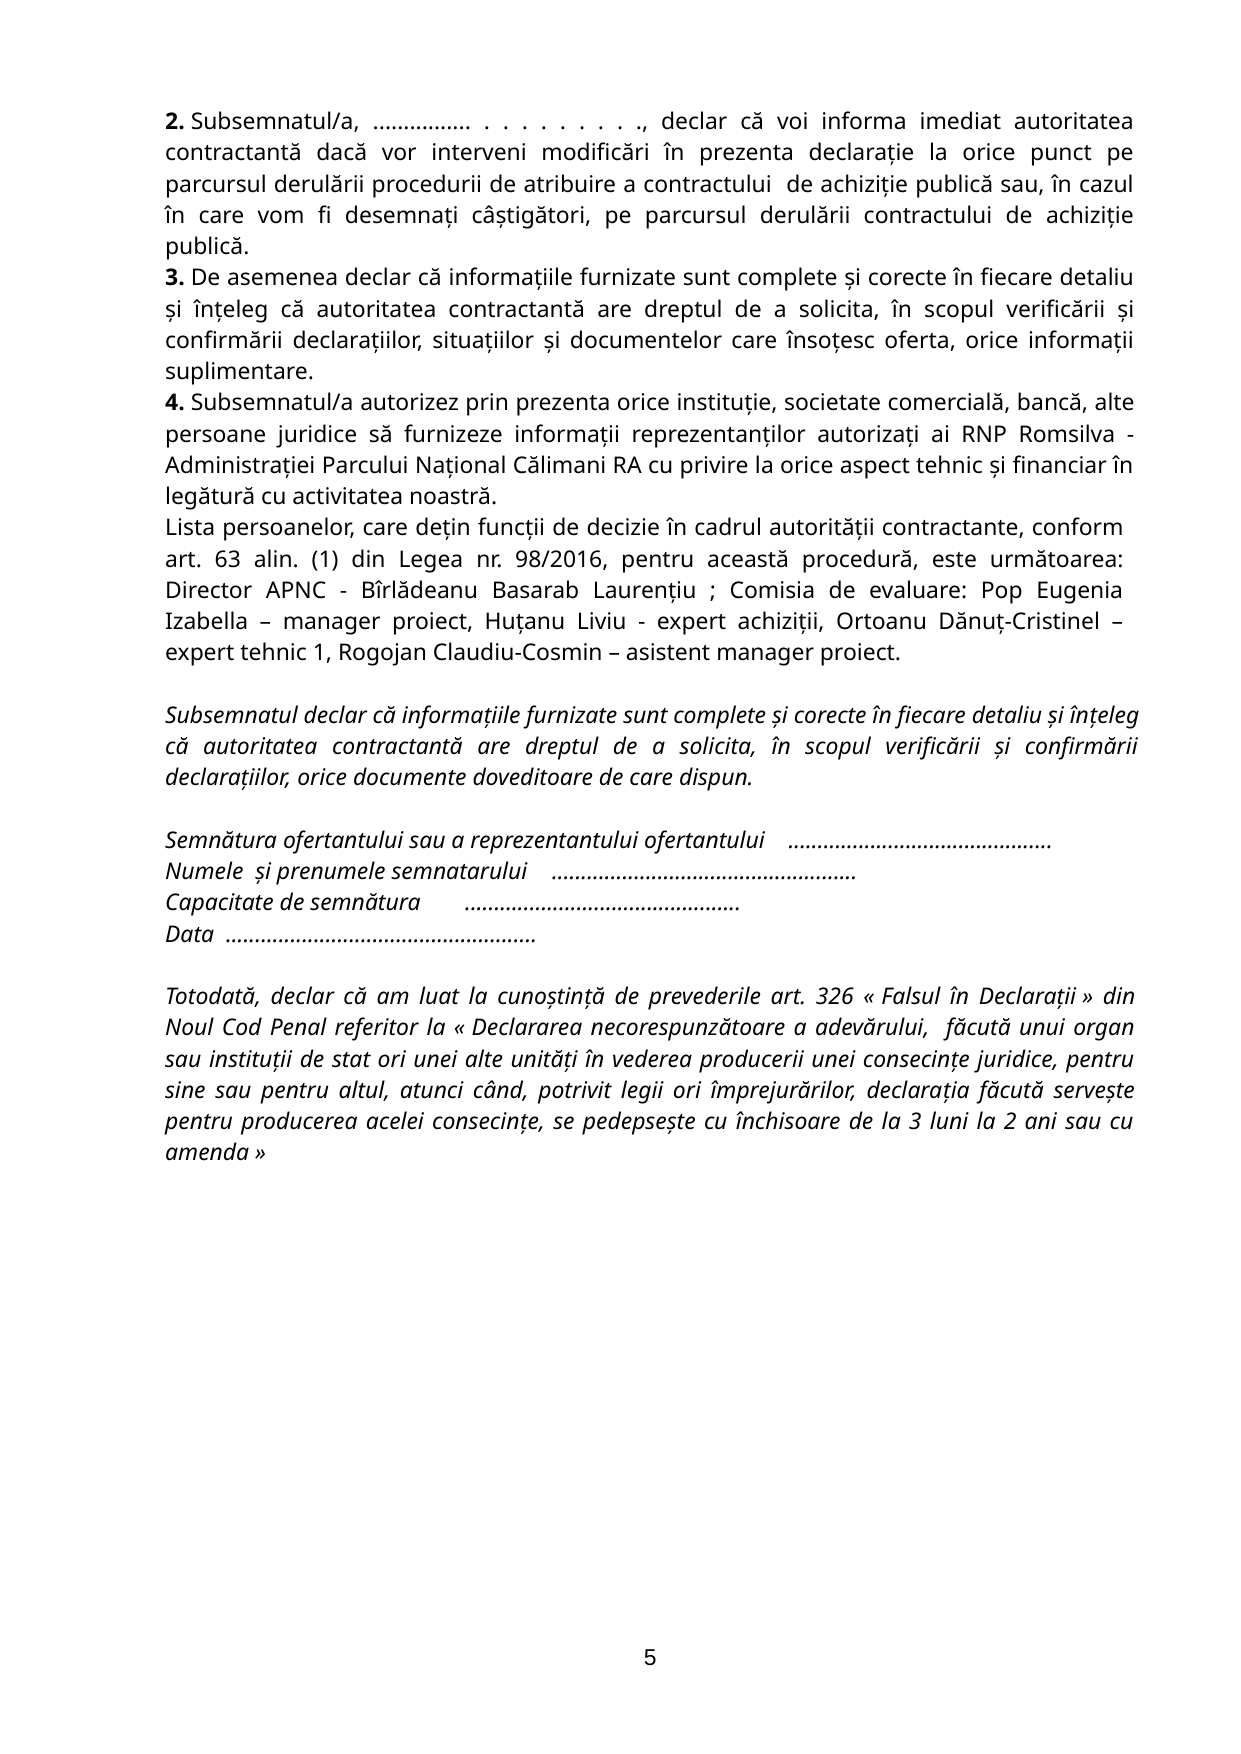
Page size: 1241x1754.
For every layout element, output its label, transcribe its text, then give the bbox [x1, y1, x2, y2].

text Data ..................................................... [165, 917, 1135, 949]
text Totodată, declar că am luat la cunoştinţă de prevederile art. 326 « Falsul în Declaraţii » din Noul Cod Penal referitor la « Declararea necorespunzătoare a adevărului, făcută unui organ sau instituţii de stat ori unei alte unităţi în vederea producerii unei consecinţe juridice, pentru sine sau pentru altul, atunci când, potrivit legii ori împrejurărilor, declaraţia făcută serveşte pentru producerea acelei consecinţe, se pedepseşte cu închisoare de la 3 luni la 2 ani sau cu amenda » [165, 980, 1135, 1167]
text 2. Subsemnatul/a, ................ . . . . . . . . ., declar că voi informa imediat autoritatea contractantă dacă vor interveni modificări în prezenta declarație la orice punct pe parcursul derulării procedurii de atribuire a contractului de achiziție publică sau, în cazul în care vom fi desemnați câștigători, pe parcursul derulării contractului de achiziție publică. [165, 105, 1135, 261]
text Capacitate de semnătura ............................................... [165, 886, 1135, 917]
text Semnătura ofertantului sau a reprezentantului ofertantului ............................................. [165, 824, 1135, 855]
text 4. Subsemnatul/a autorizez prin prezenta orice instituție, societate comercială, bancă, alte persoane juridice să furnizeze informații reprezentanților autorizați ai RNP Romsilva - Administrației Parcului Național Călimani RA cu privire la orice aspect tehnic și financiar în legătură cu activitatea noastră. [165, 386, 1135, 511]
text 3. De asemenea declar că informațiile furnizate sunt complete și corecte în fiecare detaliu și înțeleg că autoritatea contractantă are dreptul de a solicita, în scopul verificării și confirmării declarațiilor, situațiilor și documentelor care însoțesc oferta, orice informații suplimentare. [165, 261, 1135, 386]
text Numele şi prenumele semnatarului .................................................... [165, 855, 1135, 886]
text Lista persoanelor, care dețin funcții de decizie în cadrul autorității contractante, conform art. 63 alin. (1) din Legea nr. 98/2016, pentru această procedură, este următoarea: Director APNC - Bîrlădeanu Basarab Laurențiu ; Comisia de evaluare: Pop Eugenia Izabella – manager proiect, Huțanu Liviu - expert achiziții, Ortoanu Dănuț-Cristinel – expert tehnic 1, Rogojan Claudiu-Cosmin – asistent manager proiect. [165, 511, 1124, 667]
text Subsemnatul declar că informaţiile furnizate sunt complete şi corecte în fiecare detaliu şi înţeleg că autoritatea contractantă are dreptul de a solicita, în scopul verificării şi confirmării declaraţiilor, orice documente doveditoare de care dispun. [165, 699, 1139, 792]
